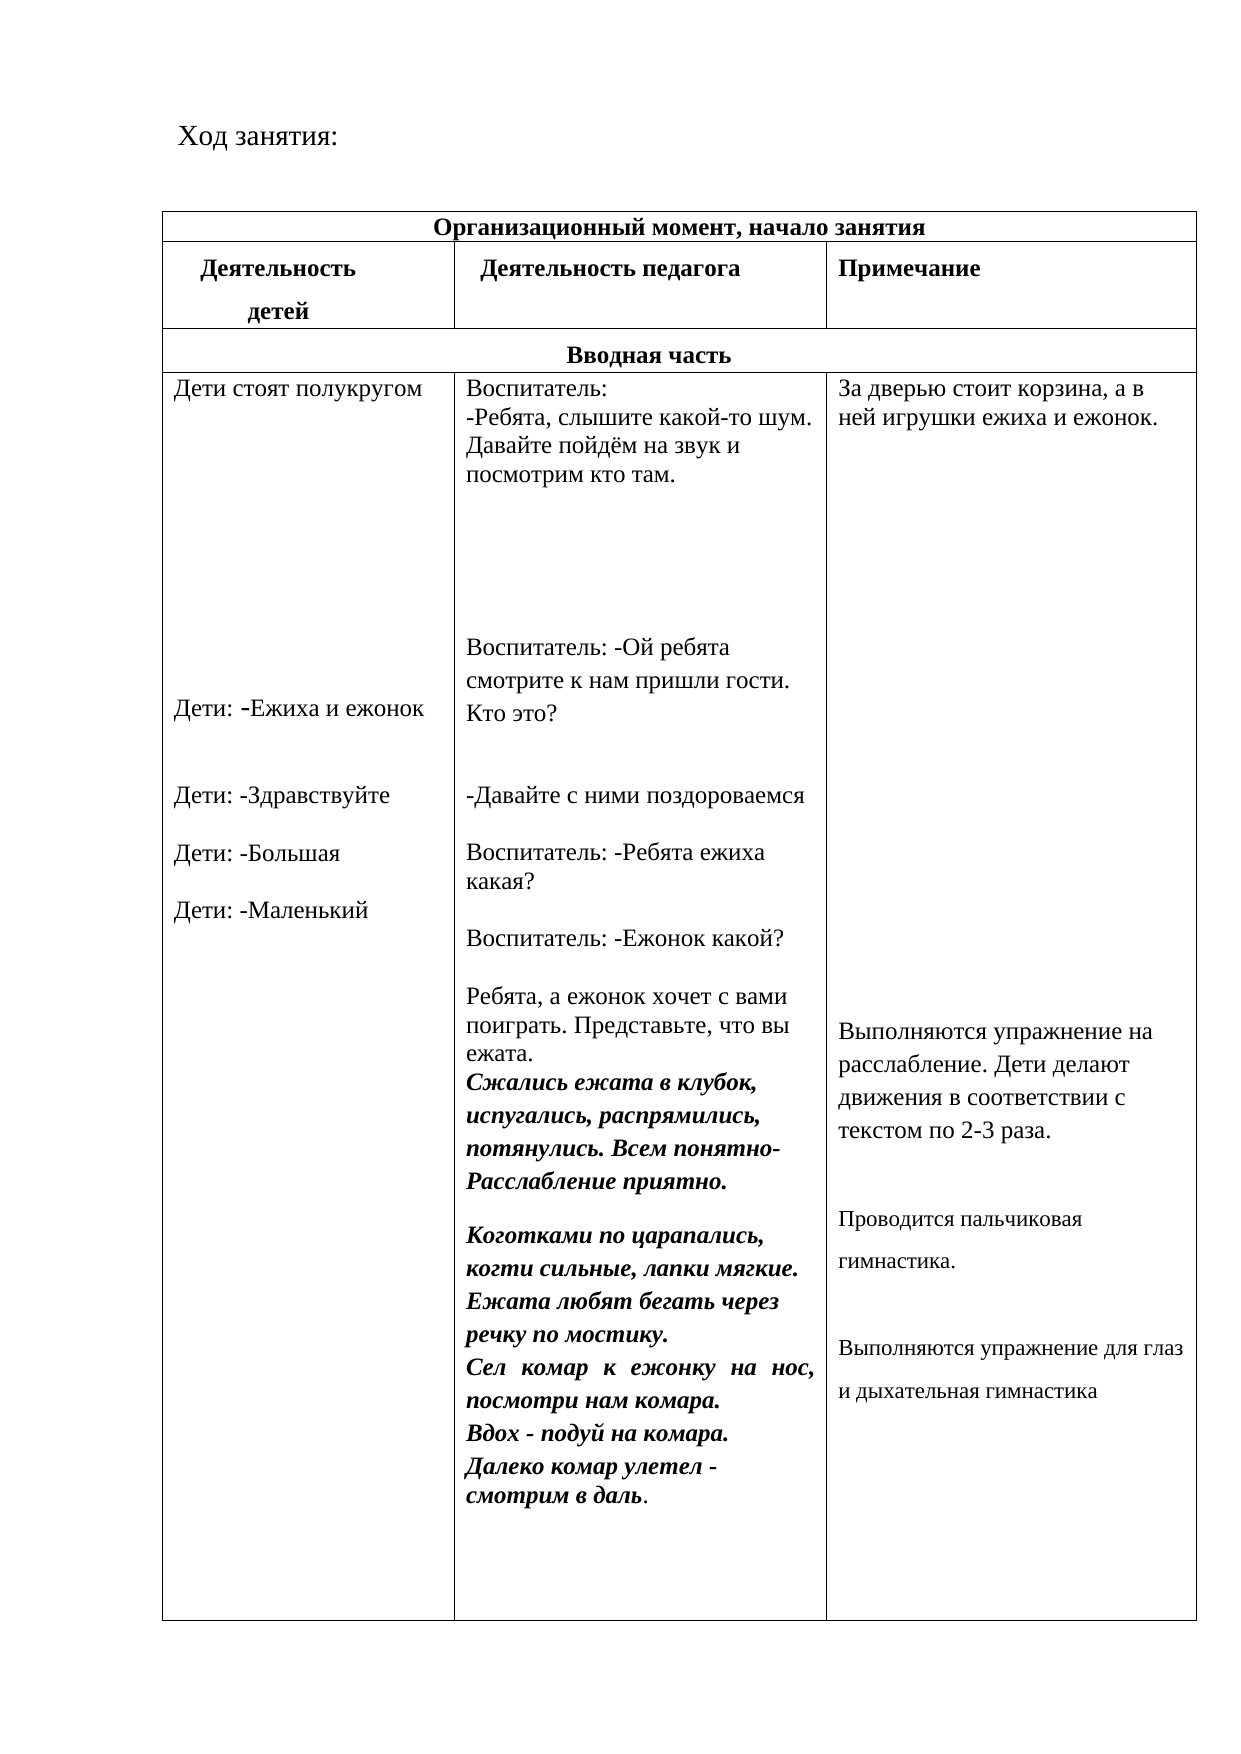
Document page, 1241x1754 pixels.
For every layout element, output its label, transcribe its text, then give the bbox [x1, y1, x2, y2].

table_cell Дети стоят полукругом Дети: -Ежиха и ежонок Дети: -Здравствуйте Дети: -Большая Дети: -Маленький [163, 373, 454, 1620]
table_cell Вводная часть [163, 329, 1196, 372]
text Ход занятия: [177, 118, 1152, 152]
table_header Организационный момент, начало занятия [163, 212, 1196, 241]
table_cell Примечание [827, 242, 1196, 328]
table_cell Воспитатель: -Ребята, слышите какой-то шум. Давайте пойдём на звук и посмотрим кто там. Воспитатель: -Ой ребята смотрите к нам пришли гости. Кто это? -Давайте с ними поздороваемся Воспитатель: -Ребята ежиха какая? Воспитатель: -Ежонок какой? Ребята, а ежонок хочет с вами поиграть. Представьте, что вы ежата. Сжались ежата в клубок, испугались, распрямились, потянулись. Всем понятно- Расслабление приятно. Коготками по царапались, когти сильные, лапки мягкие. Ежата любят бегать через речку по мостику. Сел комар к ежонку на нос, посмотри нам комара. Вдох - подуй на комара. Далеко комар улетел - смотрим в даль. [455, 373, 826, 1620]
table_cell За дверью стоит корзина, а в ней игрушки ежиха и ежонок. Выполняются упражнение на расслабление. Дети делают движения в соответствии с текстом по 2-3 раза. Проводится пальчиковая гимнастика. Выполняются упражнение для глаз и дыхательная гимнастика [827, 373, 1196, 1620]
table_cell Деятельность детей [163, 242, 454, 328]
table_cell Деятельность педагога [455, 242, 826, 328]
